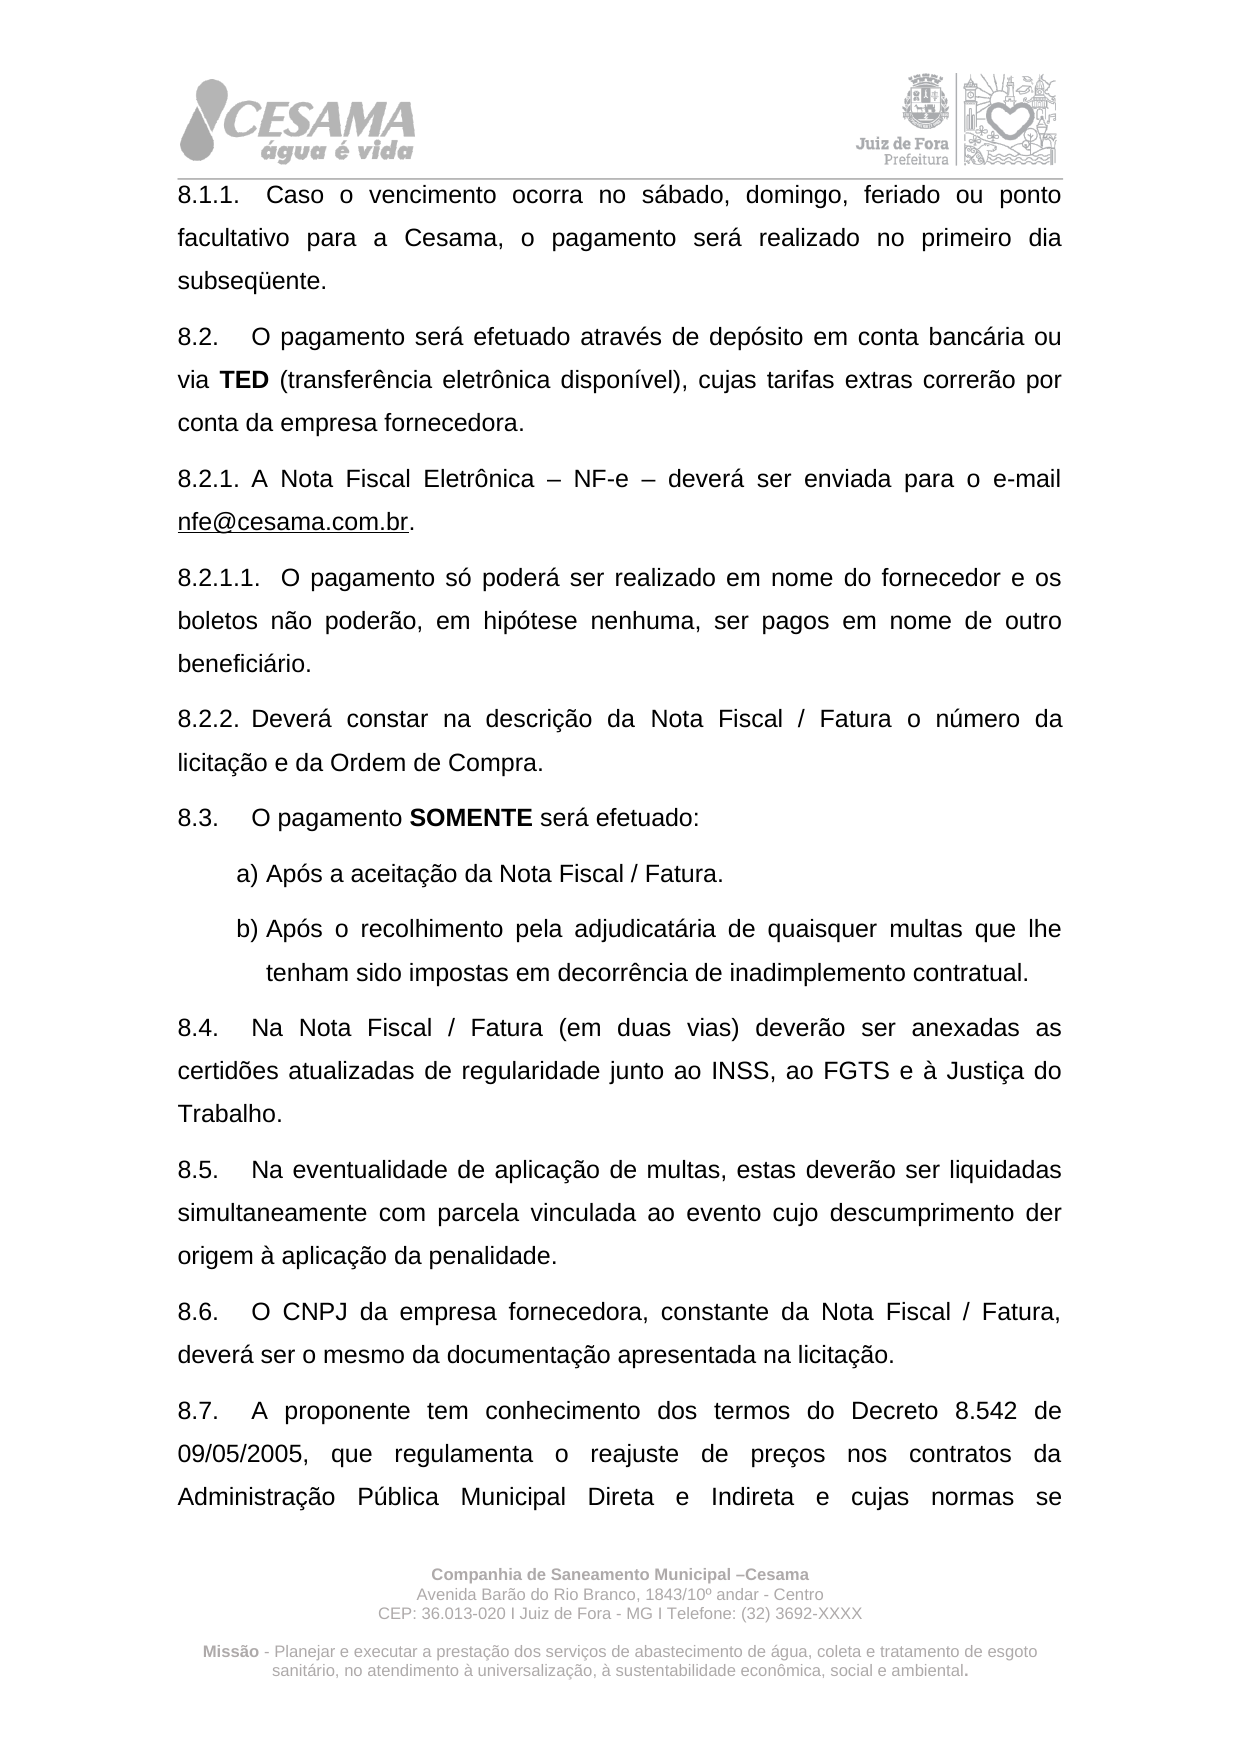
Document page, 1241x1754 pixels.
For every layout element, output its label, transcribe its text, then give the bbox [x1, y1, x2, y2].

list O CNPJ da empresa fornecedora, constante da Nota Fiscal / Fatura, deverá ser o mesmo da documentação apresentada na licitação. [177, 1297, 1063, 1369]
list Na Nota Fiscal / Fatura (em duas vias) deverão ser anexadas as certidões atualizadas de regularidade junto ao INSS, ao FGTS e à Justiça do Trabalho. [177, 1013, 1063, 1128]
list Na eventualidade de aplicação de multas, estas deverão ser liquidadas simultaneamente com parcela vinculada ao evento cujo descumprimento der origem à aplicação da penalidade. [177, 1155, 1063, 1270]
list Após a aceitação da Nota Fiscal / Fatura. [236, 859, 1063, 887]
list O pagamento só poderá ser realizado em nome do fornecedor e os boletos não poderão, em hipótese nenhuma, ser pagos em nome de outro beneficiário. [177, 562, 1063, 677]
list A Nota Fiscal Eletrônica – NF-e – deverá ser enviada para o e-mail nfe@cesama.com.br. [177, 464, 1063, 536]
list Após o recolhimento pela adjudicatária de quaisquer multas que lhe tenham sido impostas em decorrência de inadimplemento contratual. [236, 914, 1063, 986]
list O pagamento será efetuado através de depósito em conta bancária ou via TED (transferência eletrônica disponível), cujas tarifas extras correrão por conta da empresa fornecedora. [177, 322, 1063, 437]
list O pagamento SOMENTE será efetuado: [177, 803, 1063, 832]
list Caso o vencimento ocorra no sábado, domingo, feriado ou ponto facultativo para a Cesama, o pagamento será realizado no primeiro dia subseqüente. [177, 180, 1063, 295]
picture [177, 73, 1064, 180]
list Deverá constar na descrição da Nota Fiscal / Fatura o número da licitação e da Ordem de Compra. [177, 704, 1063, 776]
